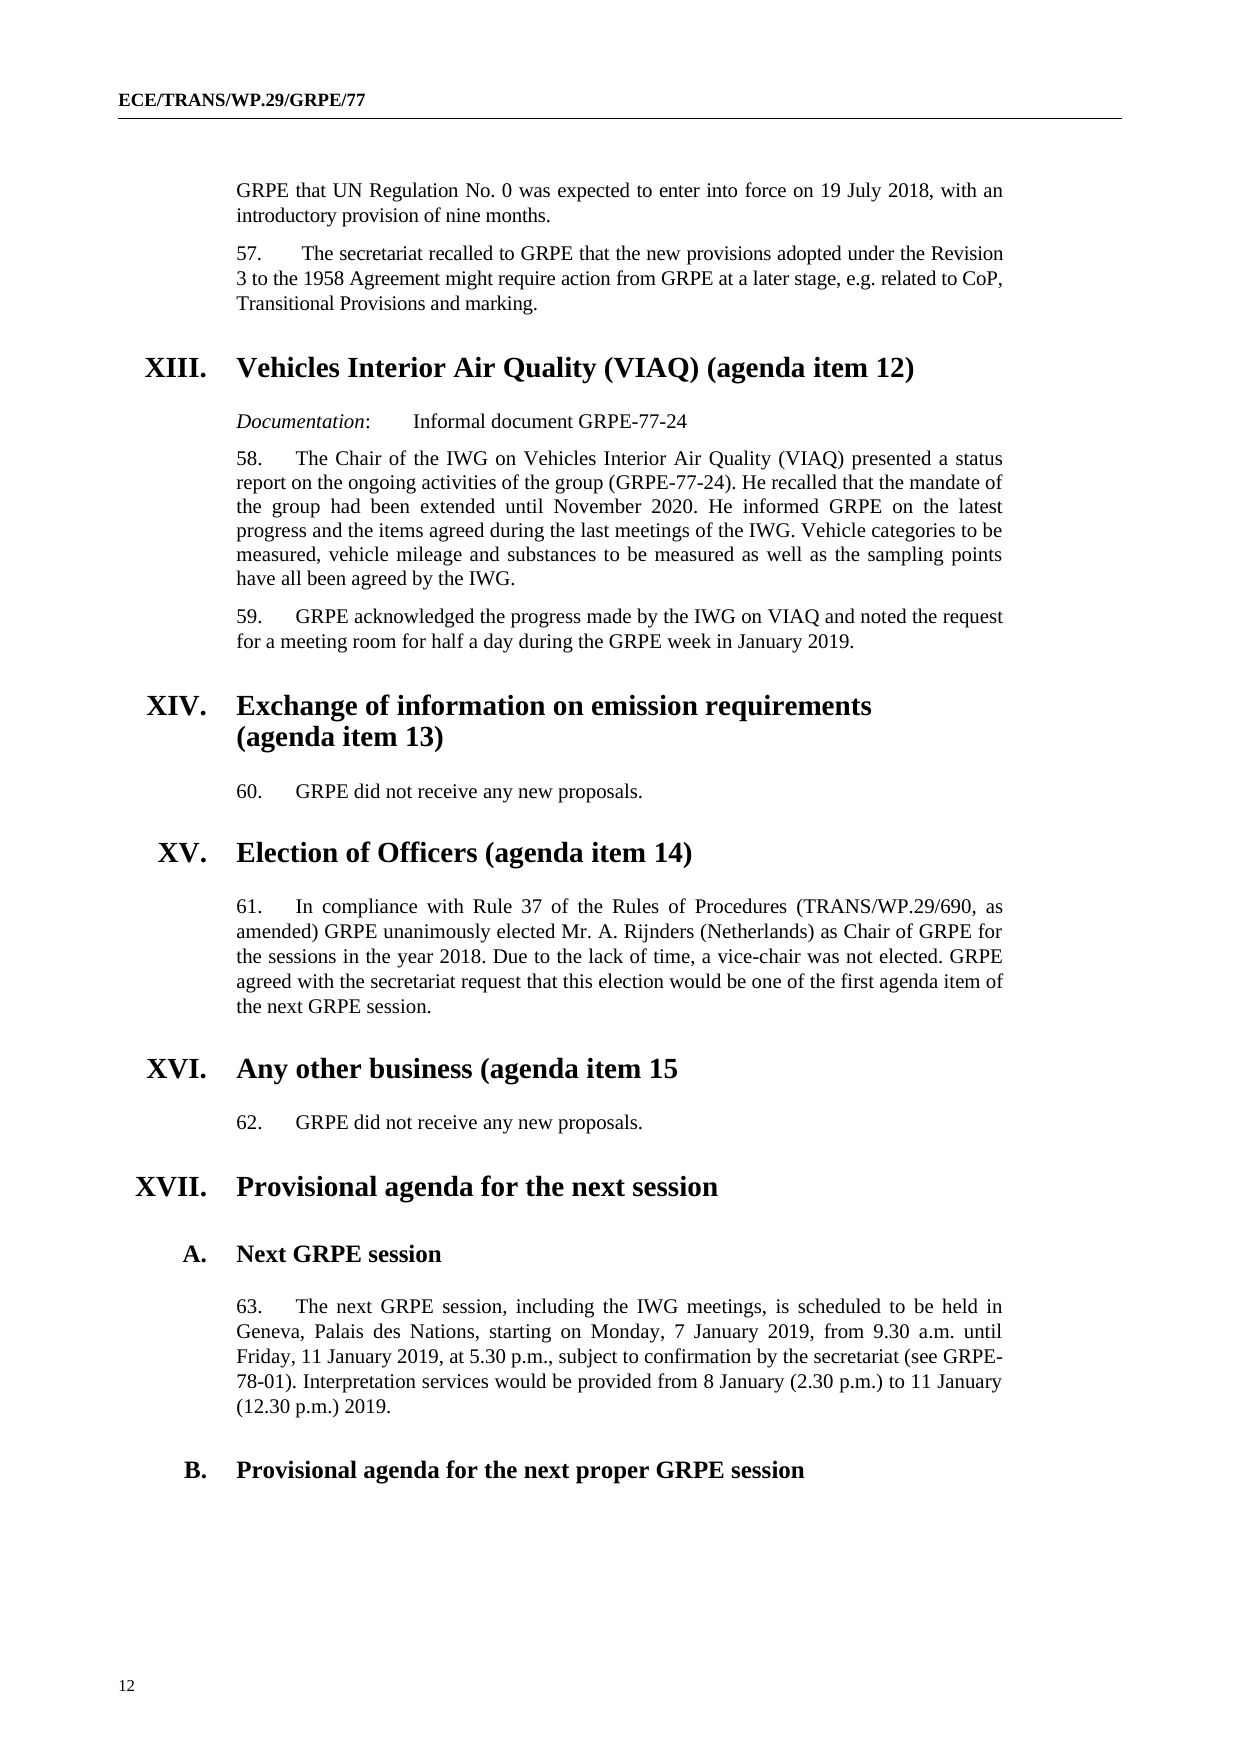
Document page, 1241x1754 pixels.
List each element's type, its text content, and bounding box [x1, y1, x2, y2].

text XVII. Provisional agenda for the next session [118, 1172, 1004, 1203]
text XVI. Any other business (agenda item 15 [118, 1056, 1004, 1084]
text 63. The next GRPE session, including the IWG meetings, is scheduled to be held in Geneva, Palais des Nations, starting on Monday, 7 January 2019, from 9.30 a.m. until Friday, 11 January 2019, at 5.30 p.m., subject to confirmation by the secretariat (see GRPE-78-01). Interpretation services would be provided from 8 January (2.30 p.m.) to 11 January (12.30 p.m.) 2019. [236, 1293, 1004, 1418]
text 61. In compliance with Rule 37 of the Rules of Procedures (TRANS/WP.29/690, as amended) GRPE unanimously elected Mr. A. Rijnders (Netherlands) as Chair of GRPE for the sessions in the year 2018. Due to the lack of time, a vice-chair was not elected. GRPE agreed with the secretariat request that this election would be one of the first agenda item of the next GRPE session. [236, 893, 1004, 1018]
text 57. The secretariat recalled to GRPE that the new provisions adopted under the Revision 3 to the 1958 Agreement might require action from GRPE at a later stage, e.g. related to CoP, Transitional Provisions and marking. [236, 240, 1004, 315]
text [236, 177, 1004, 227]
text Documentation: Informal document GRPE-77-24 [236, 408, 1004, 433]
text 59. GRPE acknowledged the progress made by the IWG on VIAQ and noted the request for a meeting room for half a day during the GRPE week in January 2019. [236, 603, 1004, 653]
text 62. GRPE did not receive any new proposals. [236, 1109, 1004, 1134]
text XV. Election of Officers (agenda item 14) [118, 840, 1004, 868]
text A. Next GRPE session [118, 1240, 1004, 1268]
text XIII. Vehicles Interior Air Quality (VIAQ) (agenda item 12) [118, 352, 1004, 383]
text 58. The Chair of the IWG on Vehicles Interior Air Quality (VIAQ) presented a status report on the ongoing activities of the group (GRPE-77-24). He recalled that the mandate of the group had been extended until November 2020. He informed GRPE on the latest progress and the items agreed during the last meetings of the IWG. Vehicle categories to be measured, vehicle mileage and substances to be measured as well as the sampling points have all been agreed by the IWG. [236, 446, 1004, 590]
text 60. GRPE did not receive any new proposals. [236, 778, 1004, 803]
text B. Provisional agenda for the next proper GRPE session [118, 1456, 1004, 1484]
text XIV. Exchange of information on emission requirements (agenda item 13) [118, 690, 1004, 753]
